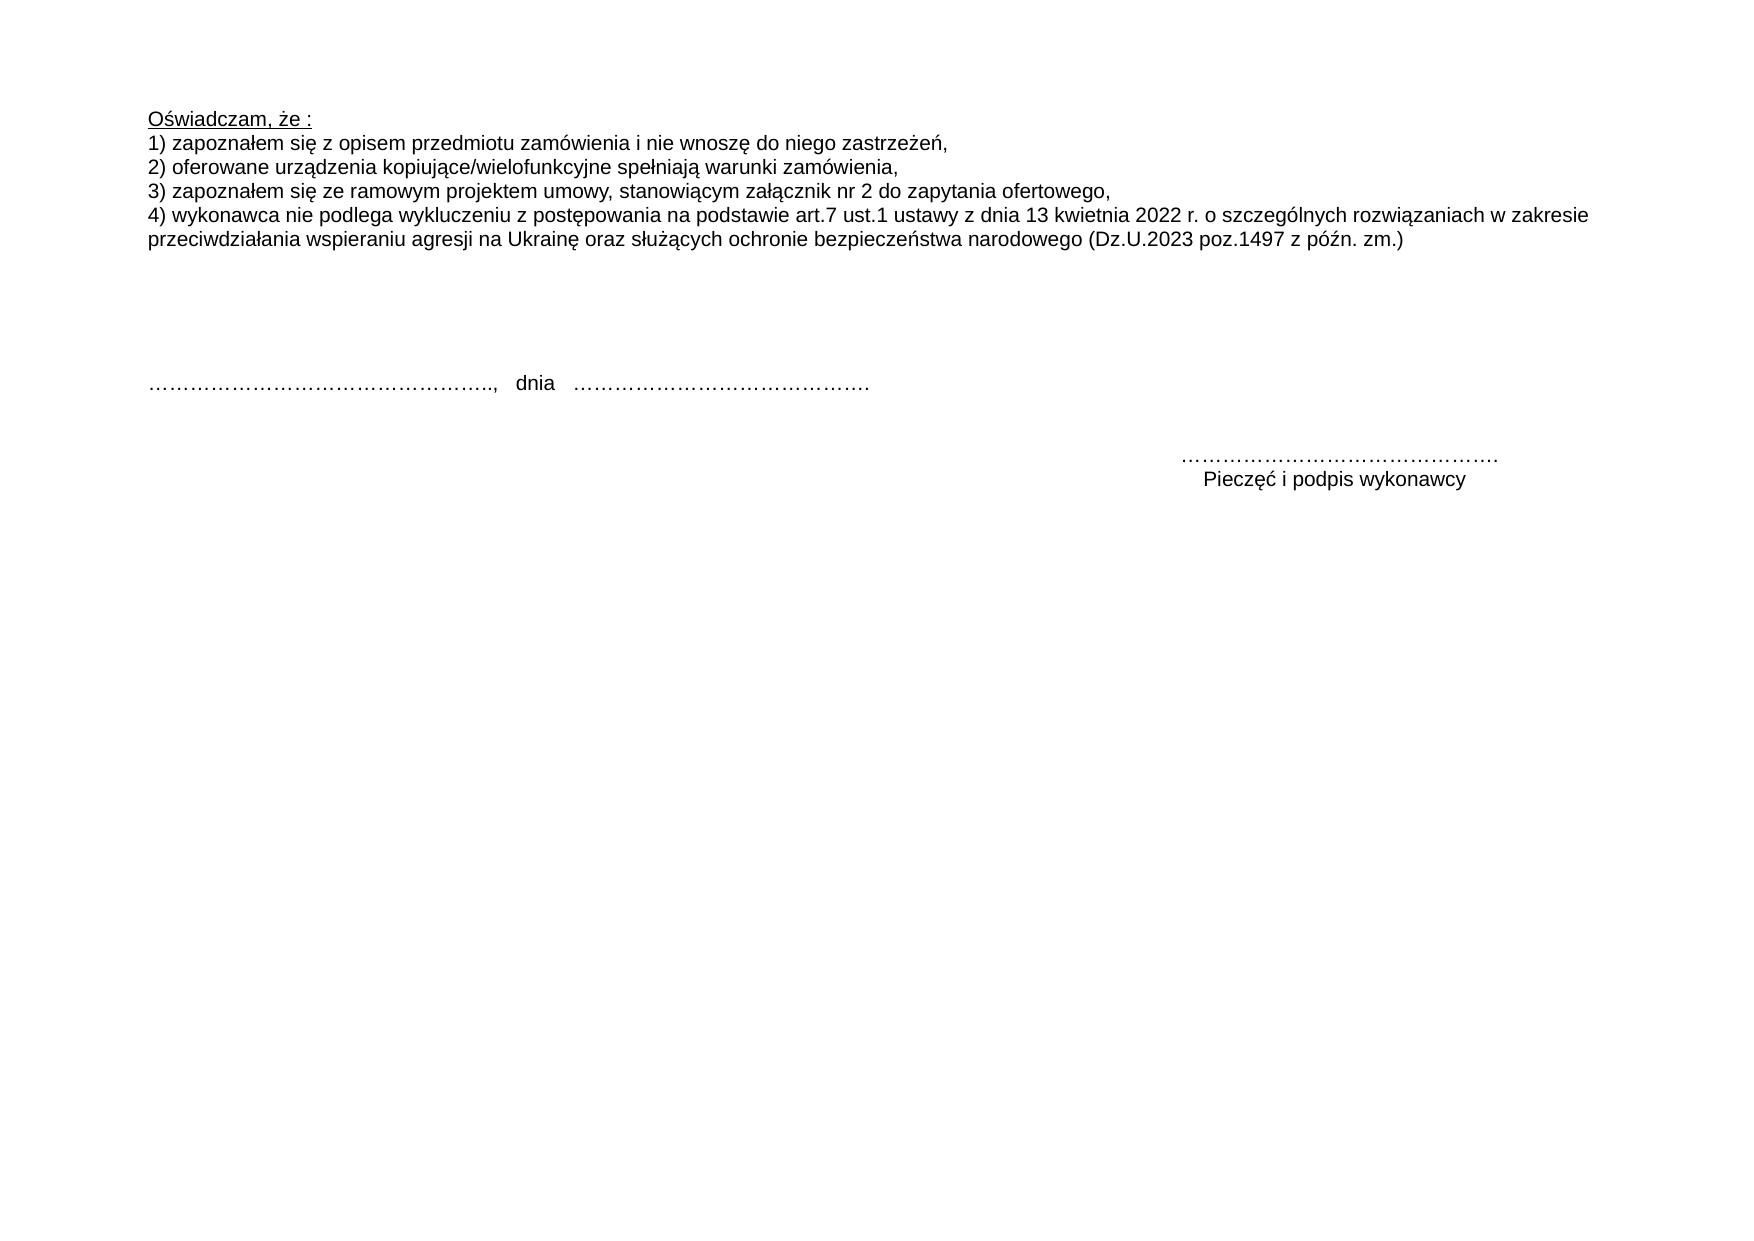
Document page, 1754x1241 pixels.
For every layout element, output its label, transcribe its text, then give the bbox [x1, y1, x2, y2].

text ………………………………………. [1106, 442, 1606, 466]
text Oświadczam, że : [148, 107, 1606, 131]
text 1) zapoznałem się z opisem przedmiotu zamówienia i nie wnoszę do niego zastrzeżeń, [148, 131, 1606, 155]
text ………………………………………….., dnia ……………………………………. [148, 371, 1606, 394]
text 2) oferowane urządzenia kopiujące/wielofunkcyjne spełniają warunki zamówienia, [148, 155, 1606, 179]
text 3) zapoznałem się ze ramowym projektem umowy, stanowiącym załącznik nr 2 do zapytania ofertowego, [148, 179, 1606, 203]
text Pieczęć i podpis wykonawcy [1106, 466, 1606, 490]
text 4) wykonawca nie podlega wykluczeniu z postępowania na podstawie art.7 ust.1 ustawy z dnia 13 kwietnia 2022 r. o szczególnych rozwiązaniach w zakresie przeciwdziałania wspieraniu agresji na Ukrainę oraz służących ochronie bezpieczeństwa narodowego (Dz.U.2023 poz.1497 z późn. zm.) [148, 203, 1606, 251]
